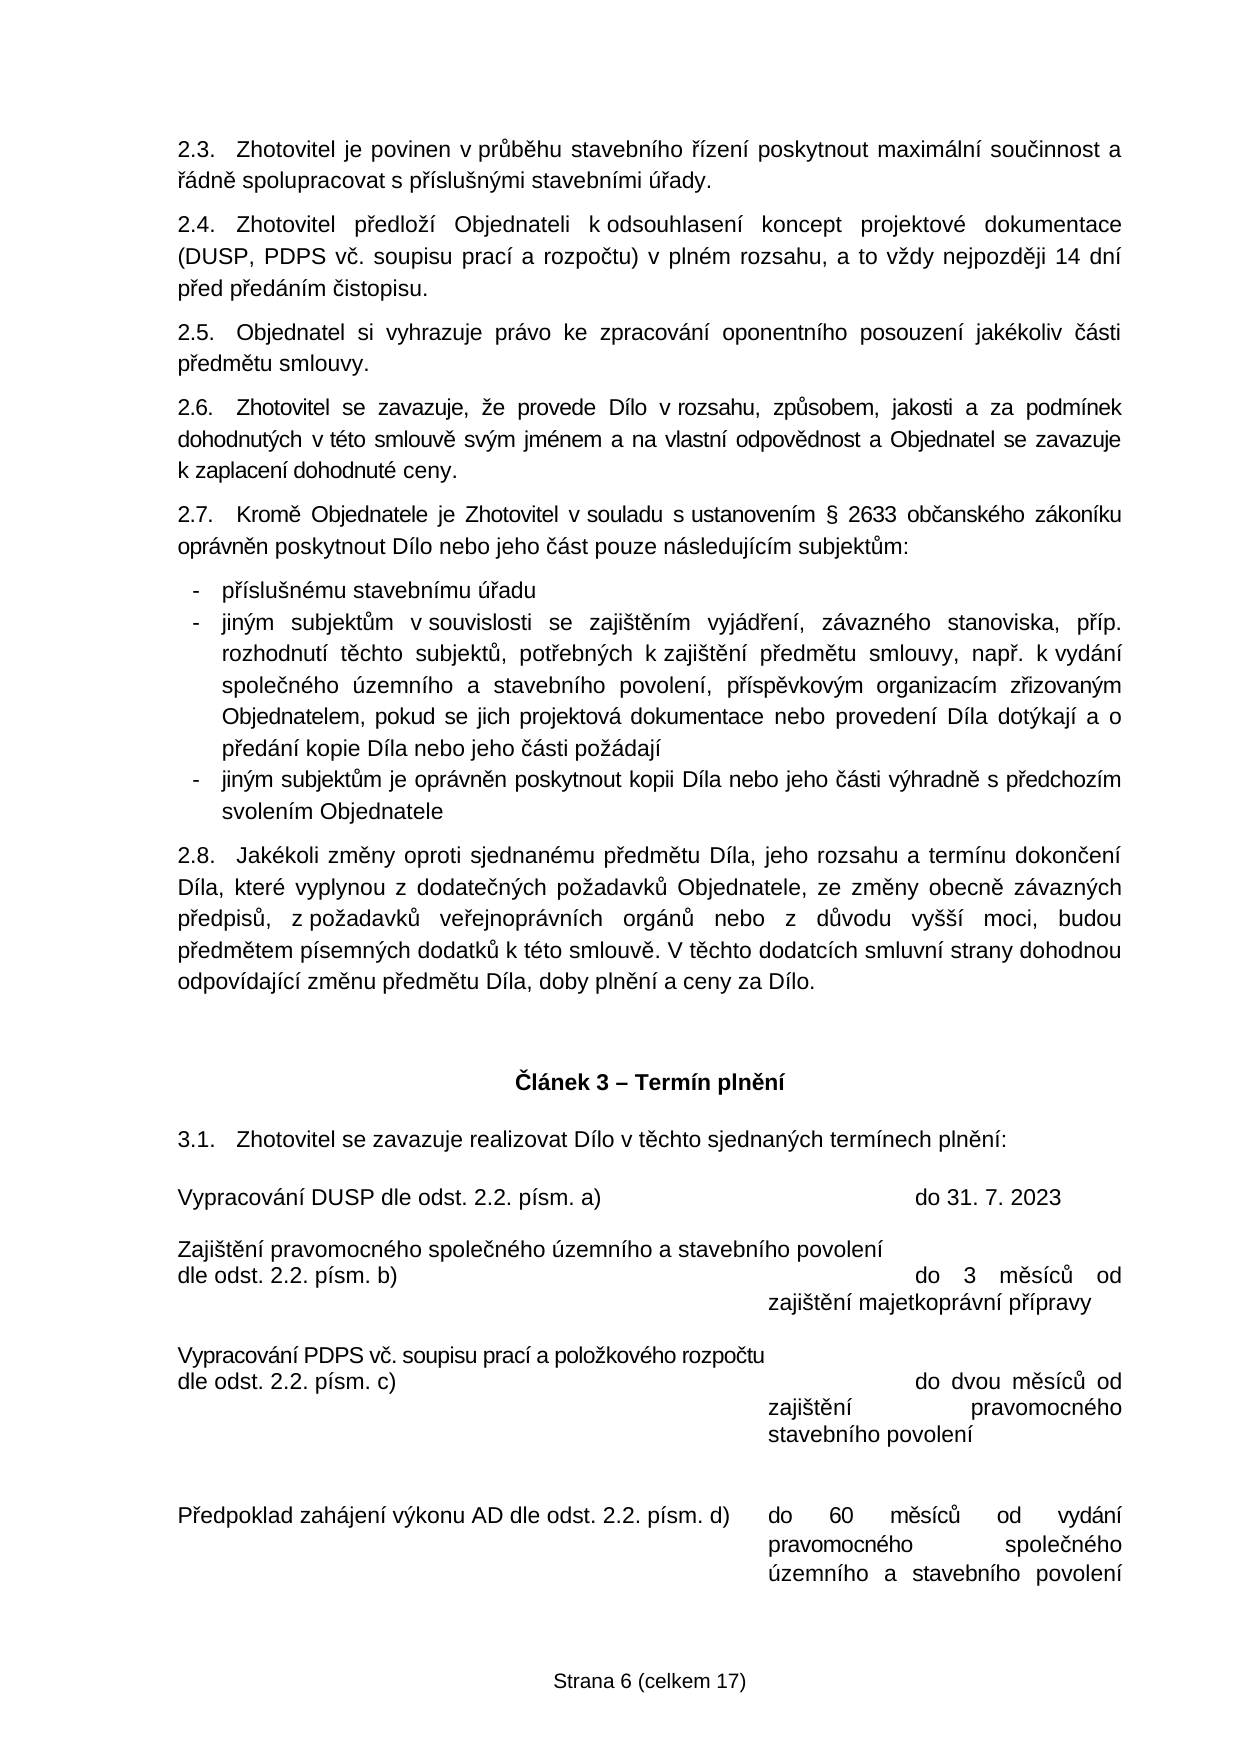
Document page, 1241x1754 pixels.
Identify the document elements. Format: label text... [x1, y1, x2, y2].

text Předpoklad zahájení výkonu AD dle odst. 2.2. písm. d) do 60 měsíců od vydání pravomocného společného územního a stavebního povolení [177, 1502, 1122, 1616]
text dle odst. 2.2. písm. b) do 3 měsíců od zajištění majetkoprávní přípravy [177, 1262, 1122, 1315]
list Kromě Objednatele je Zhotovitel v souladu s ustanovením § 2633 občanského zákoníku oprávněn poskytnout Dílo nebo jeho část pouze následujícím subjektům: [177, 501, 1122, 559]
text Vypracování DUSP dle odst. 2.2. písm. a) do 31. 7. 2023 [177, 1183, 1122, 1210]
list Zhotovitel se zavazuje, že provede Dílo v rozsahu, způsobem, jakosti a za podmínek dohodnutých v této smlouvě svým jménem a na vlastní odpovědnost a Objednatel se zavazuje k zaplacení dohodnuté ceny. [177, 394, 1122, 484]
text Článek 3 – Termín plnění [177, 1069, 1122, 1095]
text Vypracování PDPS vč. soupisu prací a položkového rozpočtu [177, 1342, 1122, 1368]
list jiným subjektům je oprávněn poskytnout kopii Díla nebo jeho části výhradně s předchozím svolením Objednatele [192, 766, 1122, 824]
list Zhotovitel se zavazuje realizovat Dílo v těchto sjednaných termínech plnění: [177, 1126, 1122, 1152]
list Zhotovitel předloží Objednateli k odsouhlasení koncept projektové dokumentace (DUSP, PDPS vč. soupisu prací a rozpočtu) v plném rozsahu, a to vždy nejpozději 14 dní před předáním čistopisu. [177, 211, 1122, 301]
text Zajištění pravomocného společného územního a stavebního povolení [177, 1236, 1122, 1262]
text dle odst. 2.2. písm. c) do dvou měsíců od zajištění pravomocného stavebního povolení [177, 1368, 1122, 1447]
list Jakékoli změny oproti sjednanému předmětu Díla, jeho rozsahu a termínu dokončení Díla, které vyplynou z dodatečných požadavků Objednatele, ze změny obecně závazných předpisů, z požadavků veřejnoprávních orgánů nebo z důvodu vyšší moci, budou předmětem písemných dodatků k této smlouvě. V těchto dodatcích smluvní strany dohodnou odpovídající změnu předmětu Díla, doby plnění a ceny za Dílo. [177, 842, 1122, 995]
list příslušnému stavebnímu úřadu [192, 577, 1122, 603]
list Objednatel si vyhrazuje právo ke zpracování oponentního posouzení jakékoliv části předmětu smlouvy. [177, 319, 1122, 377]
list Zhotovitel je povinen v průběhu stavebního řízení poskytnout maximální součinnost a řádně spolupracovat s příslušnými stavebními úřady. [177, 136, 1122, 194]
list jiným subjektům v souvislosti se zajištěním vyjádření, závazného stanoviska, příp. rozhodnutí těchto subjektů, potřebných k zajištění předmětu smlouvy, např. k vydání společného územního a stavebního povolení, příspěvkovým organizacím zřizovaným Objednatelem, pokud se jich projektová dokumentace nebo provedení Díla dotýkají a o předání kopie Díla nebo jeho části požádají [192, 609, 1122, 761]
